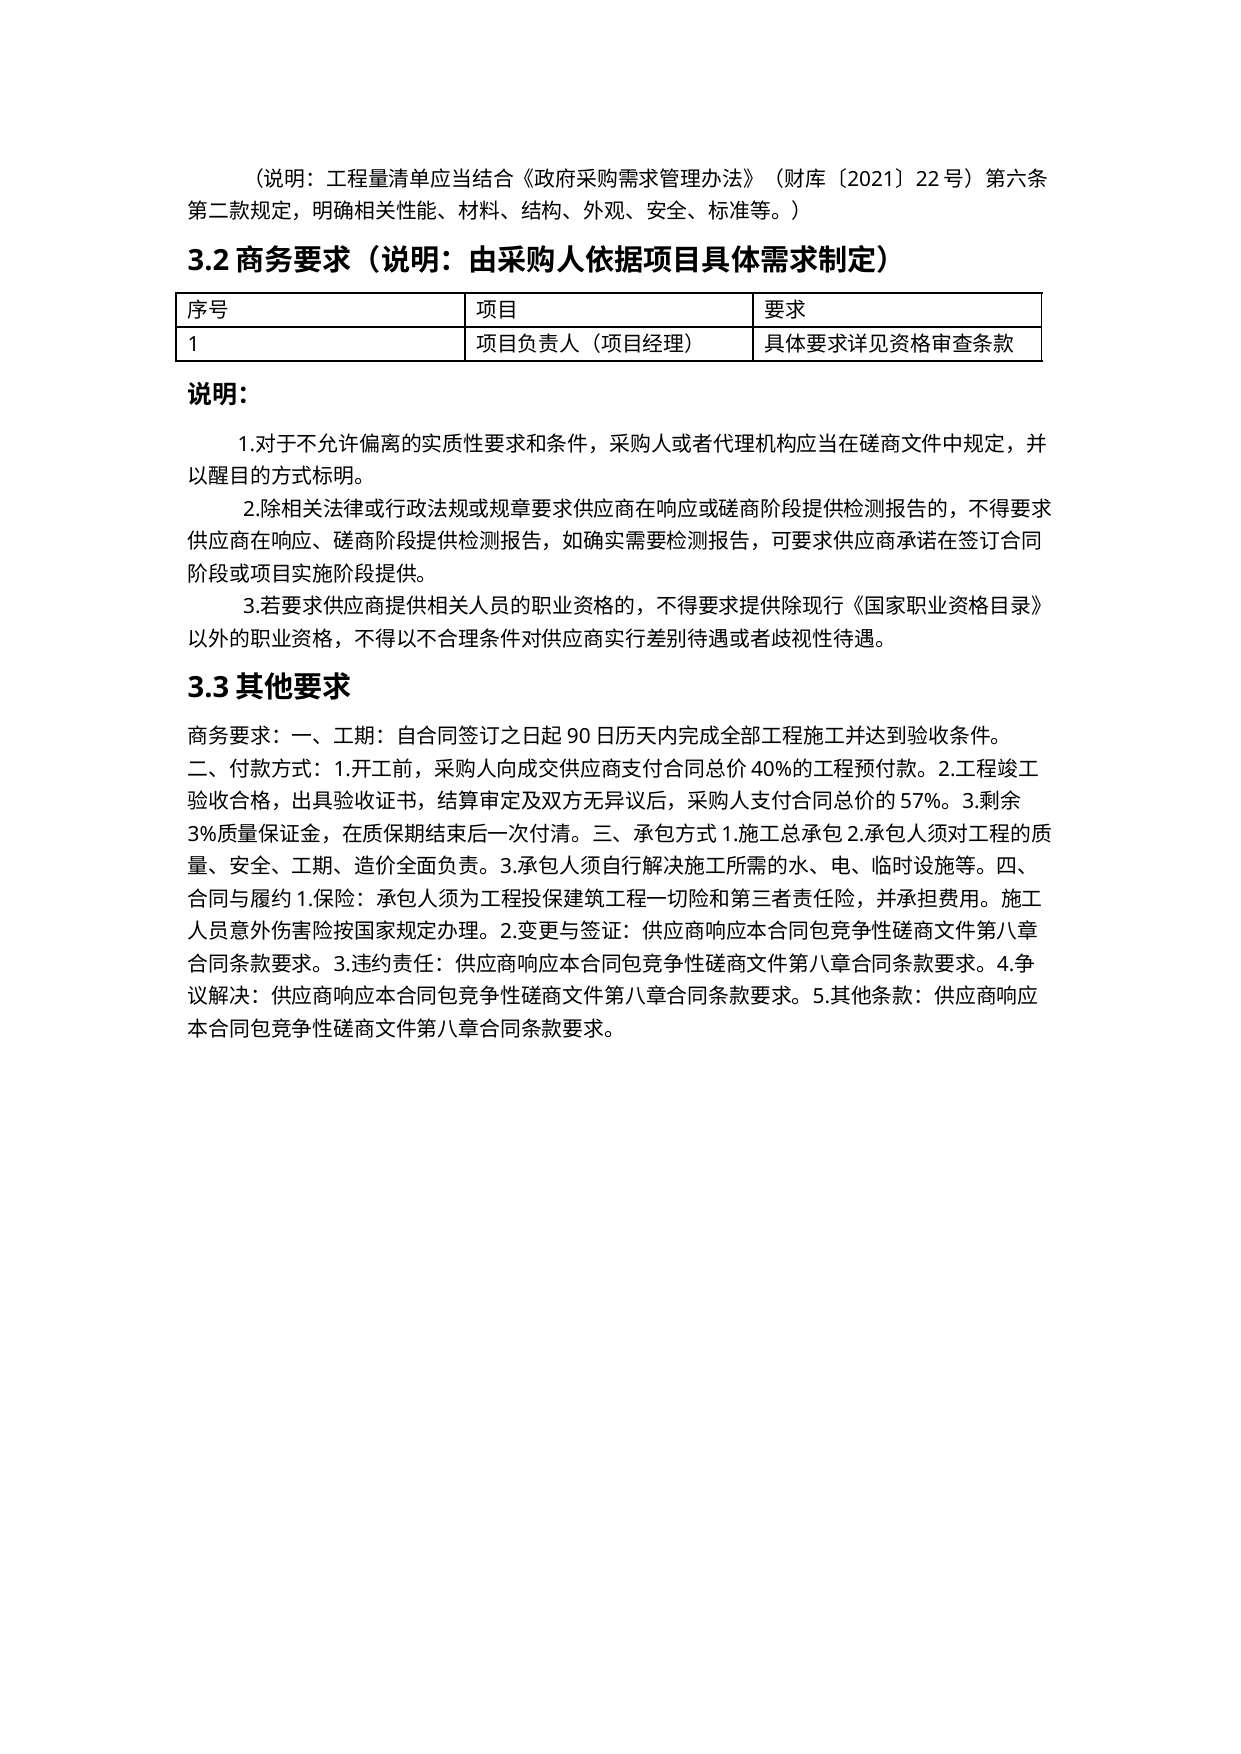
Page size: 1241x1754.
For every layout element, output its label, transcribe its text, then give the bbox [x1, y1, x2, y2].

table_header 要求 [754, 294, 1041, 326]
table_header 序号 [177, 294, 464, 326]
text （说明：工程量清单应当结合《政府采购需求管理办法》（财库〔2021〕22号）第六条第二款规定，明确相关性能、材料、结构、外观、安全、标准等。） [187, 162, 1053, 227]
text 2.除相关法律或行政法规或规章要求供应商在响应或磋商阶段提供检测报告的，不得要求供应商在响应、磋商阶段提供检测报告，如确实需要检测报告，可要求供应商承诺在签订合同阶段或项目实施阶段提供。 [187, 492, 1053, 589]
text 3.2商务要求（说明：由采购人依据项目具体需求制定） [187, 227, 1053, 292]
table_cell 项目负责人（项目经理） [466, 328, 752, 360]
text 1.对于不允许偏离的实质性要求和条件，采购人或者代理机构应当在磋商文件中规定，并以醒目的方式标明。 [187, 427, 1053, 492]
table_cell 具体要求详见资格审查条款 [754, 328, 1041, 360]
text 商务要求：一、工期：自合同签订之日起90日历天内完成全部工程施工并达到验收条件。二、付款方式：1.开工前，采购人向成交供应商支付合同总价40%的工程预付款。2.工程竣工验收合格，出具验收证书，结算审定及双方无异议后，采购人支付合同总价的57%。3.剩余3%质量保证金，在质保期结束后一次付清。三、承包方式1.施工总承包2.承包人须对工程的质量、安全、工期、造价全面负责。3.承包人须自行解决施工所需的水、电、临时设施等。四、合同与履约1.保险：承包人须为工程投保建筑工程一切险和第三者责任险，并承担费用。施工人员意外伤害险按国家规定办理。2.变更与签证：供应商响应本合同包竞争性磋商文件第八章合同条款要求。3.违约责任：供应商响应本合同包竞争性磋商文件第八章合同条款要求。4.争议解决：供应商响应本合同包竞争性磋商文件第八章合同条款要求。5.其他条款：供应商响应本合同包竞争性磋商文件第八章合同条款要求。 [187, 719, 1053, 1044]
text 说明： [187, 362, 1053, 427]
table_cell 1 [177, 328, 464, 360]
table_header 项目 [466, 294, 752, 326]
text 3.3其他要求 [187, 654, 1053, 719]
text 3.若要求供应商提供相关人员的职业资格的，不得要求提供除现行《国家职业资格目录》以外的职业资格，不得以不合理条件对供应商实行差别待遇或者歧视性待遇。 [187, 589, 1053, 654]
